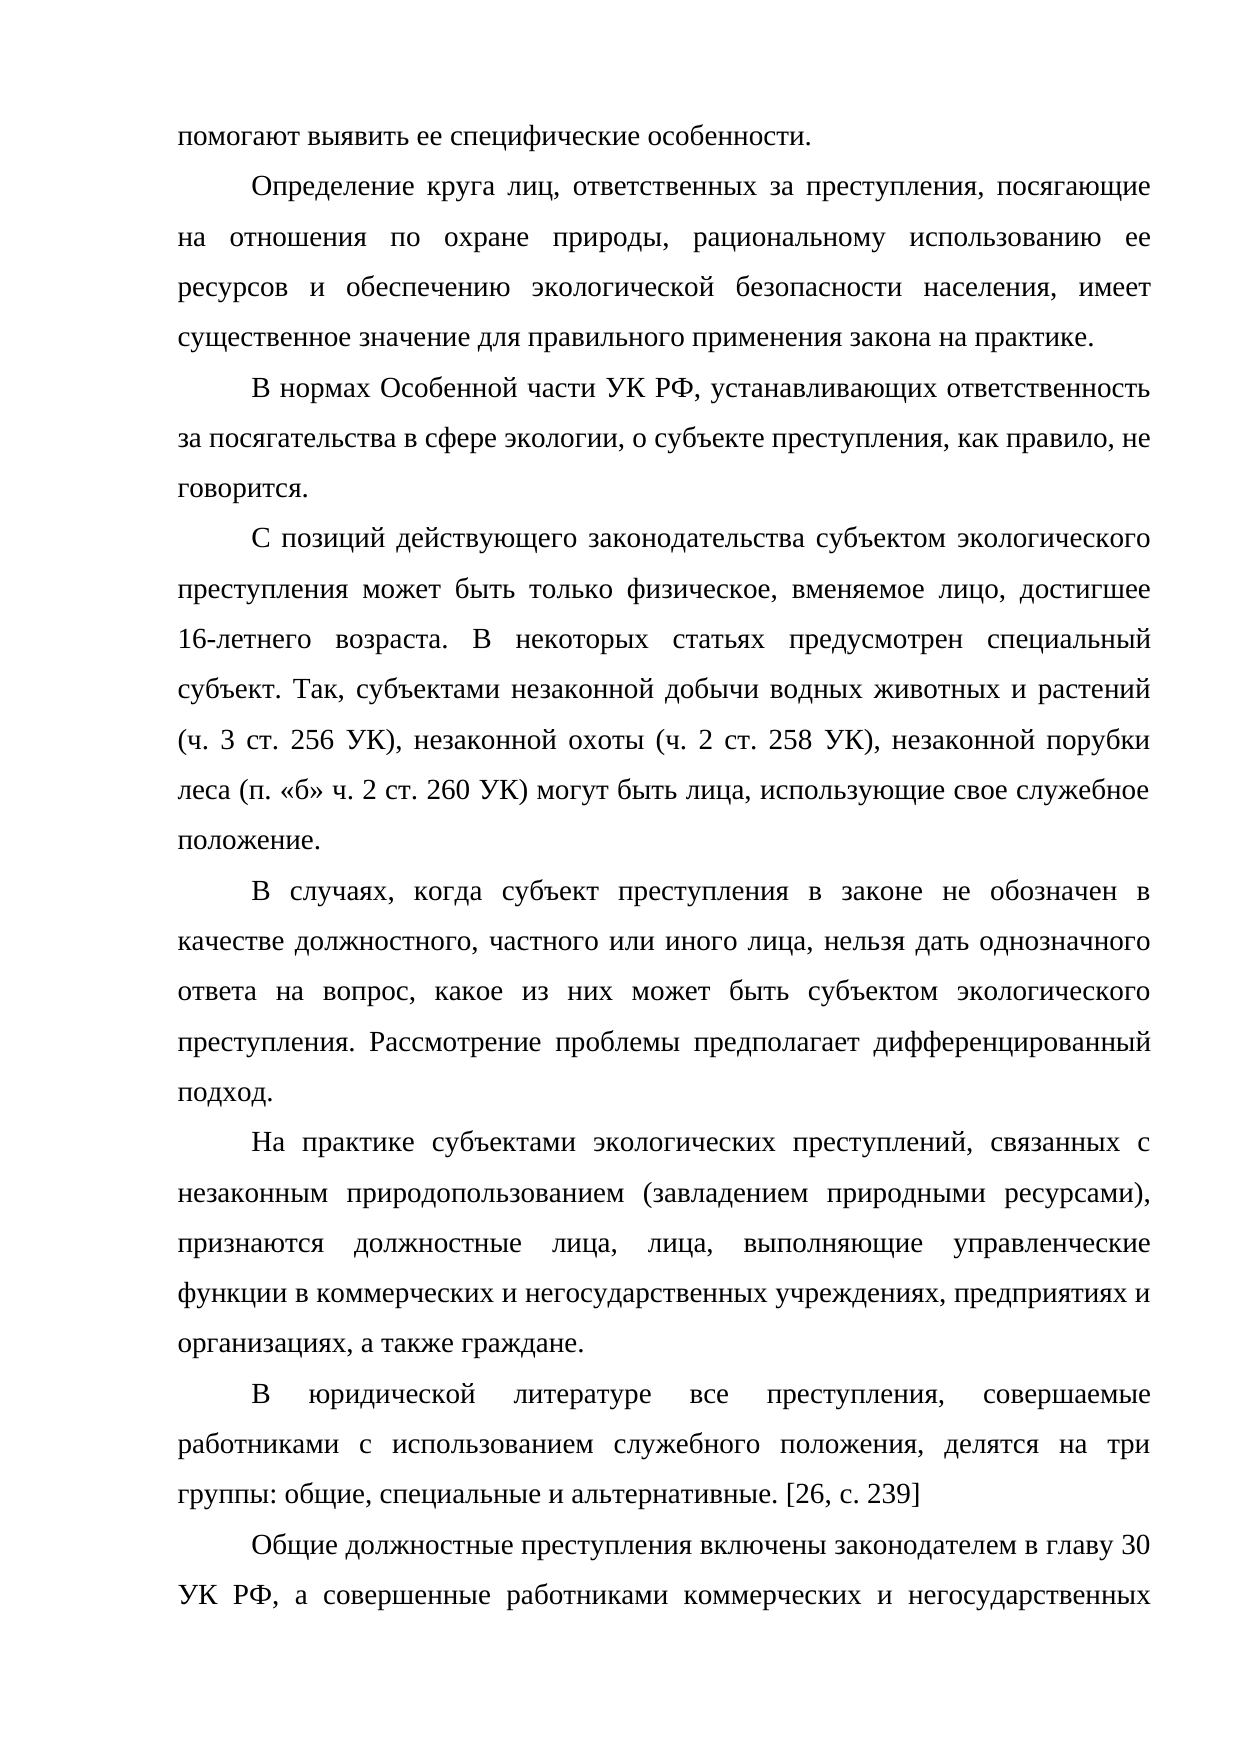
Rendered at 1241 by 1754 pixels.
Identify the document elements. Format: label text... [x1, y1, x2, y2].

text В юридической литературе все преступления, совершаемые работниками с использованием служебного положения, делятся на три группы: общие, специальные и альтернативные. [26, c. 239] [177, 1376, 1152, 1510]
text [177, 118, 1152, 152]
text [177, 1527, 1152, 1611]
text На практике субъектами экологических преступлений, связанных с незаконным природопользованием (завладением природными ресурсами), признаются должностные лица, лица, выполняющие управленческие функции в коммерческих и негосударственных учреждениях, предприятиях и организациях, а также граждане. [177, 1124, 1152, 1359]
text В случаях, когда субъект преступления в законе не обозначен в качестве должностного, частного или иного лица, нельзя дать однозначного ответа на вопрос, какое из них может быть субъектом экологического преступления. Рассмотрение проблемы предполагает дифференцированный подход. [177, 873, 1152, 1108]
text В нормах Особенной части УК РФ, устанавливающих ответственность за посягательства в сфере экологии, о субъекте преступления, как правило, не говорится. [177, 370, 1152, 504]
text Определение круга лиц, ответственных за преступления, посягающие на отношения по охране природы, рациональному использованию ее ресурсов и обеспечению экологической безопасности населения, имеет существенное значение для правильного применения закона на практике. [177, 168, 1152, 353]
text С позиций действующего законодательства субъектом экологического преступления может быть только физическое, вменяемое лицо, достигшее 16-летнего возраста. В некоторых статьях предусмотрен специальный субъект. Так, субъектами незаконной добычи водных животных и растений (ч. 3 ст. 256 УК), незаконной охоты (ч. 2 ст. 258 УК), незаконной порубки леса (п. «б» ч. 2 ст. 260 УК) могут быть лица, использующие свое служебное положение. [177, 521, 1152, 856]
